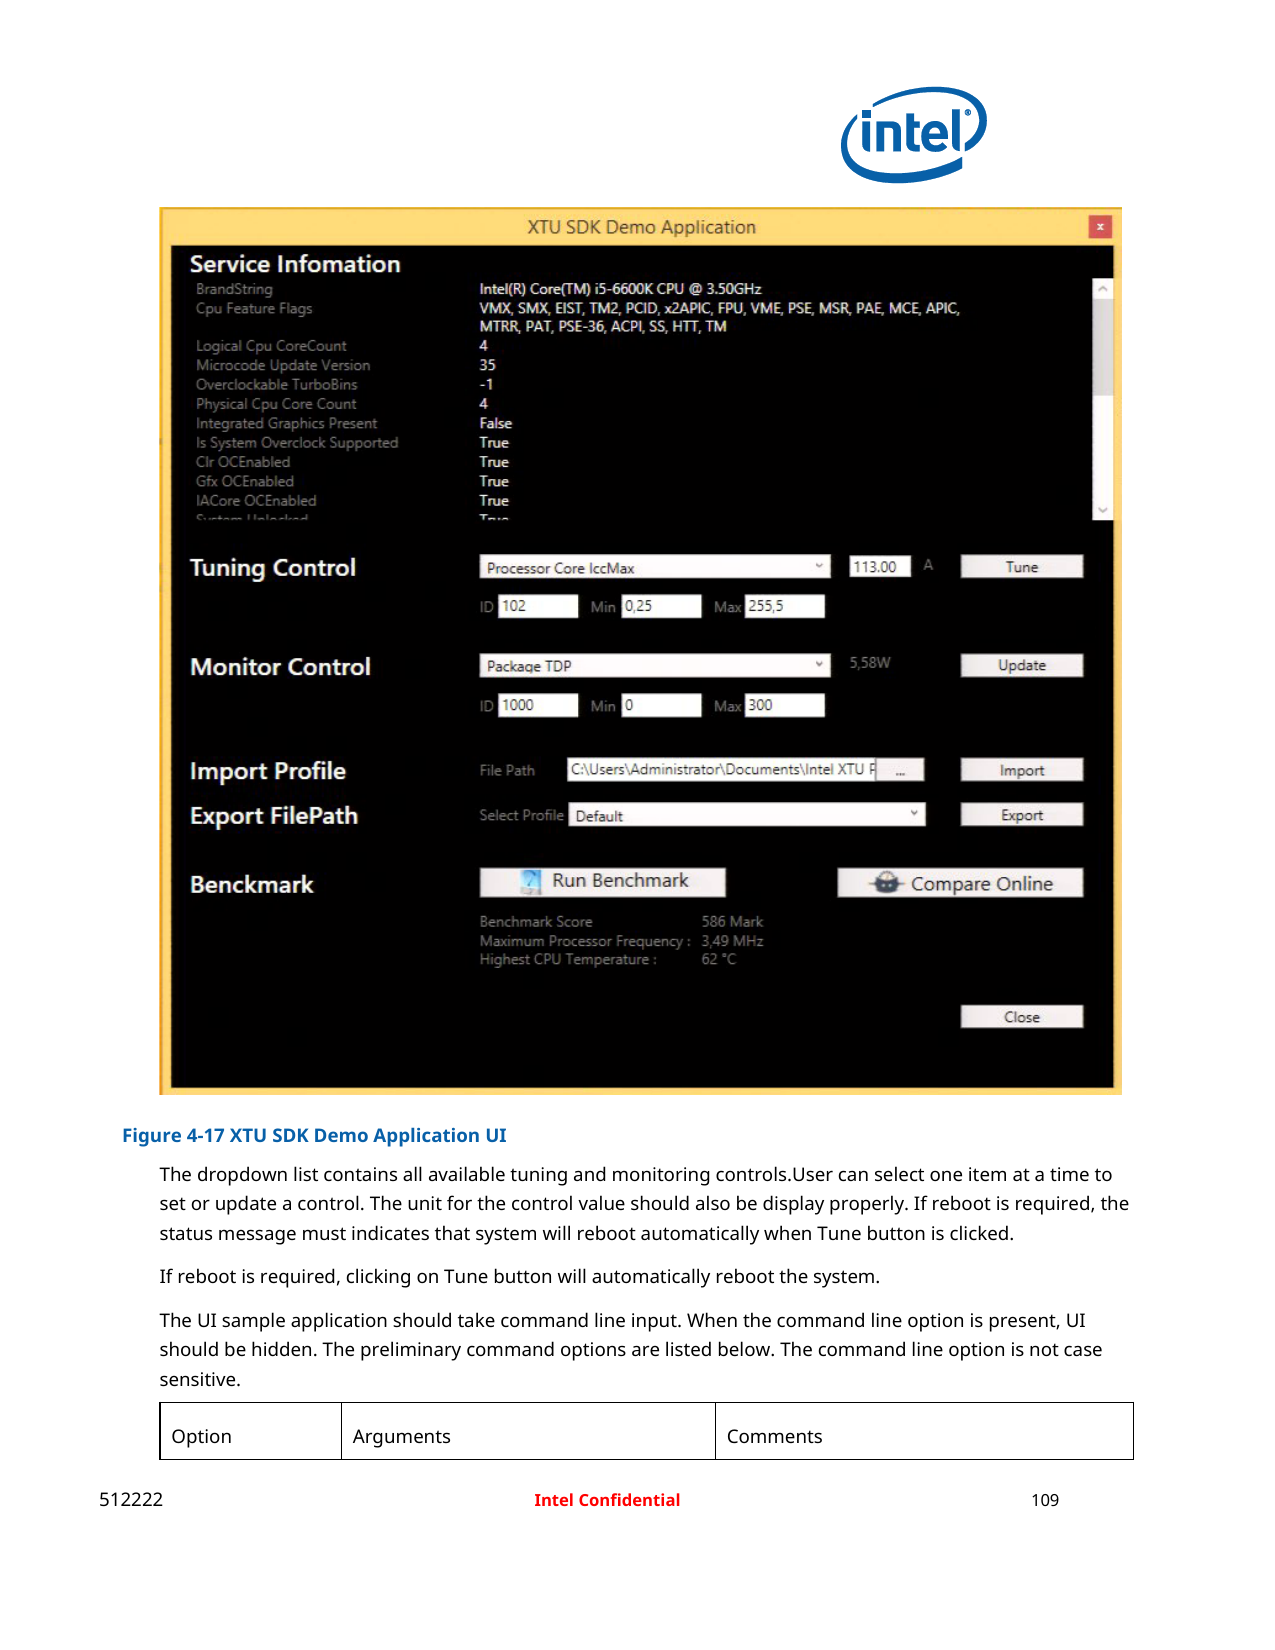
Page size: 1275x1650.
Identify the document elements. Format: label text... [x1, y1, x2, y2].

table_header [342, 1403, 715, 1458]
picture [159, 207, 1122, 1095]
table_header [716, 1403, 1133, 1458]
text If reboot is required, clicking on Tune button will automatically reboot the system. [159, 1264, 1134, 1289]
text The dropdown list contains all available tuning and monitoring controls.User can select one item at a time to set or update a control. The unit for the control value should also be display properly. If reboot is required, the status message must indicates that system will reboot automatically when Tune button is clicked. [159, 1161, 1134, 1245]
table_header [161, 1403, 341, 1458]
text The UI sample application should take command line input. When the command line option is present, UI should be hidden. The preliminary command options are listed below. The command line option is not case sensitive. [159, 1307, 1134, 1392]
